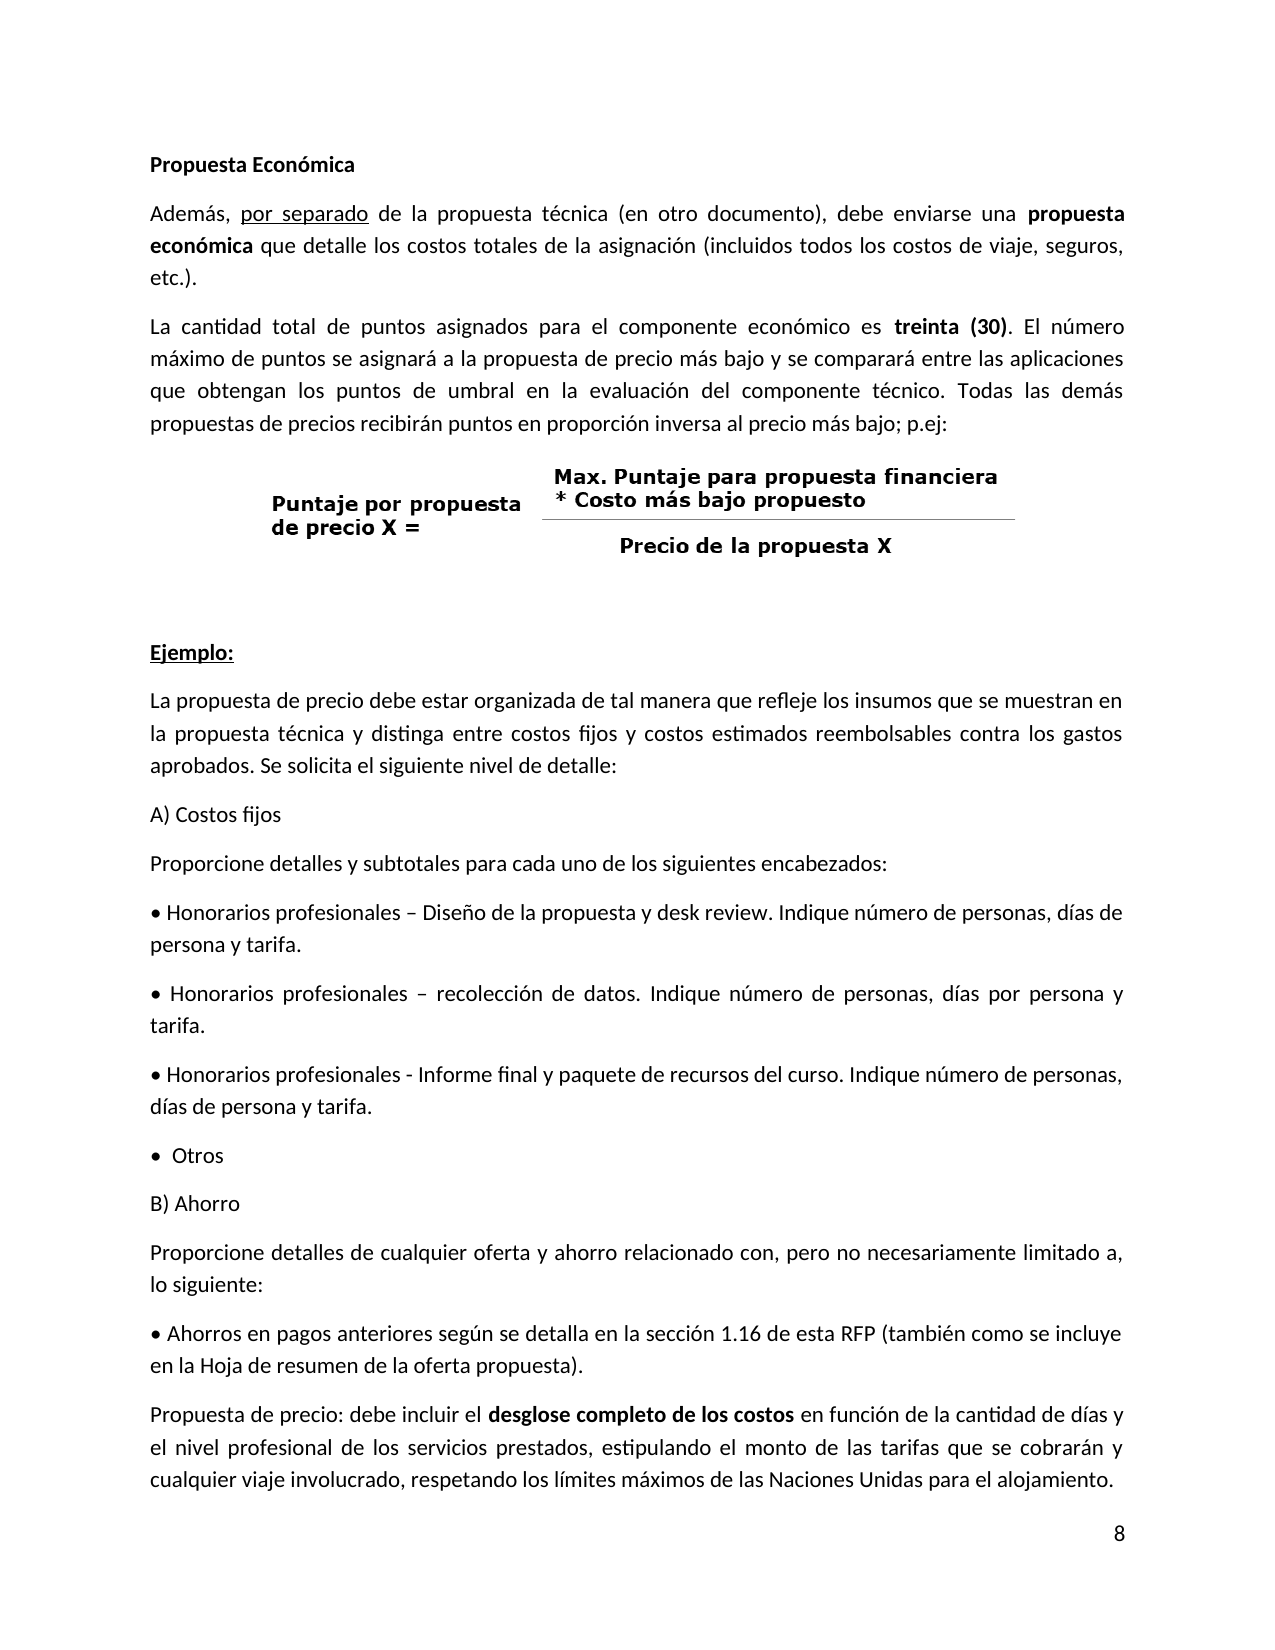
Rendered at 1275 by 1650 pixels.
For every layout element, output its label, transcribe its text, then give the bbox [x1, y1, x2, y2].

text • Otros [150, 1141, 1125, 1169]
text Proporcione detalles y subtotales para cada uno de los siguientes encabezados: [150, 849, 1125, 877]
text La propuesta de precio debe estar organizada de tal manera que refleje los insumos que se muestran en la propuesta técnica y distinga entre costos fijos y costos estimados reembolsables contra los gastos aprobados. Se solicita el siguiente nivel de detalle: [150, 687, 1125, 779]
text La cantidad total de puntos asignados para el componente económico es treinta (30). El número máximo de puntos se asignará a la propuesta de precio más bajo y se comparará entre las aplicaciones que obtengan los puntos de umbral en la evaluación del componente técnico. Todas las demás propuestas de precios recibirán puntos en proporción inversa al precio más bajo; p.ej: [150, 312, 1125, 437]
text Propuesta de precio: debe incluir el desglose completo de los costos en función de la cantidad de días y el nivel profesional de los servicios prestados, estipulando el monto de las tarifas que se cobrarán y cualquier viaje involucrado, respetando los límites máximos de las Naciones Unidas para el alojamiento. [150, 1401, 1125, 1493]
text A) Costos fijos [150, 800, 1125, 828]
text • Honorarios profesionales - Informe final y paquete de recursos del curso. Indique número de personas, días de persona y tarifa. [150, 1060, 1125, 1120]
text Proporcione detalles de cualquier oferta y ahorro relacionado con, pero no necesariamente limitado a, lo siguiente: [150, 1238, 1125, 1299]
text Ejemplo: [150, 638, 1125, 666]
picture [259, 457, 1016, 569]
text • Honorarios profesionales – recolección de datos. Indique número de personas, días por persona y tarifa. [150, 979, 1125, 1039]
text Propuesta Económica [150, 150, 1125, 178]
text Además, por separado de la propuesta técnica (en otro documento), debe enviarse una propuesta económica que detalle los costos totales de la asignación (incluidos todos los costos de viaje, seguros, etc.). [150, 199, 1125, 291]
text • Ahorros en pagos anteriores según se detalla en la sección 1.16 de esta RFP (también como se incluye en la Hoja de resumen de la oferta propuesta). [150, 1319, 1125, 1380]
text B) Ahorro [150, 1189, 1125, 1218]
text • Honorarios profesionales – Diseño de la propuesta y desk review. Indique número de personas, días de persona y tarifa. [150, 898, 1125, 958]
